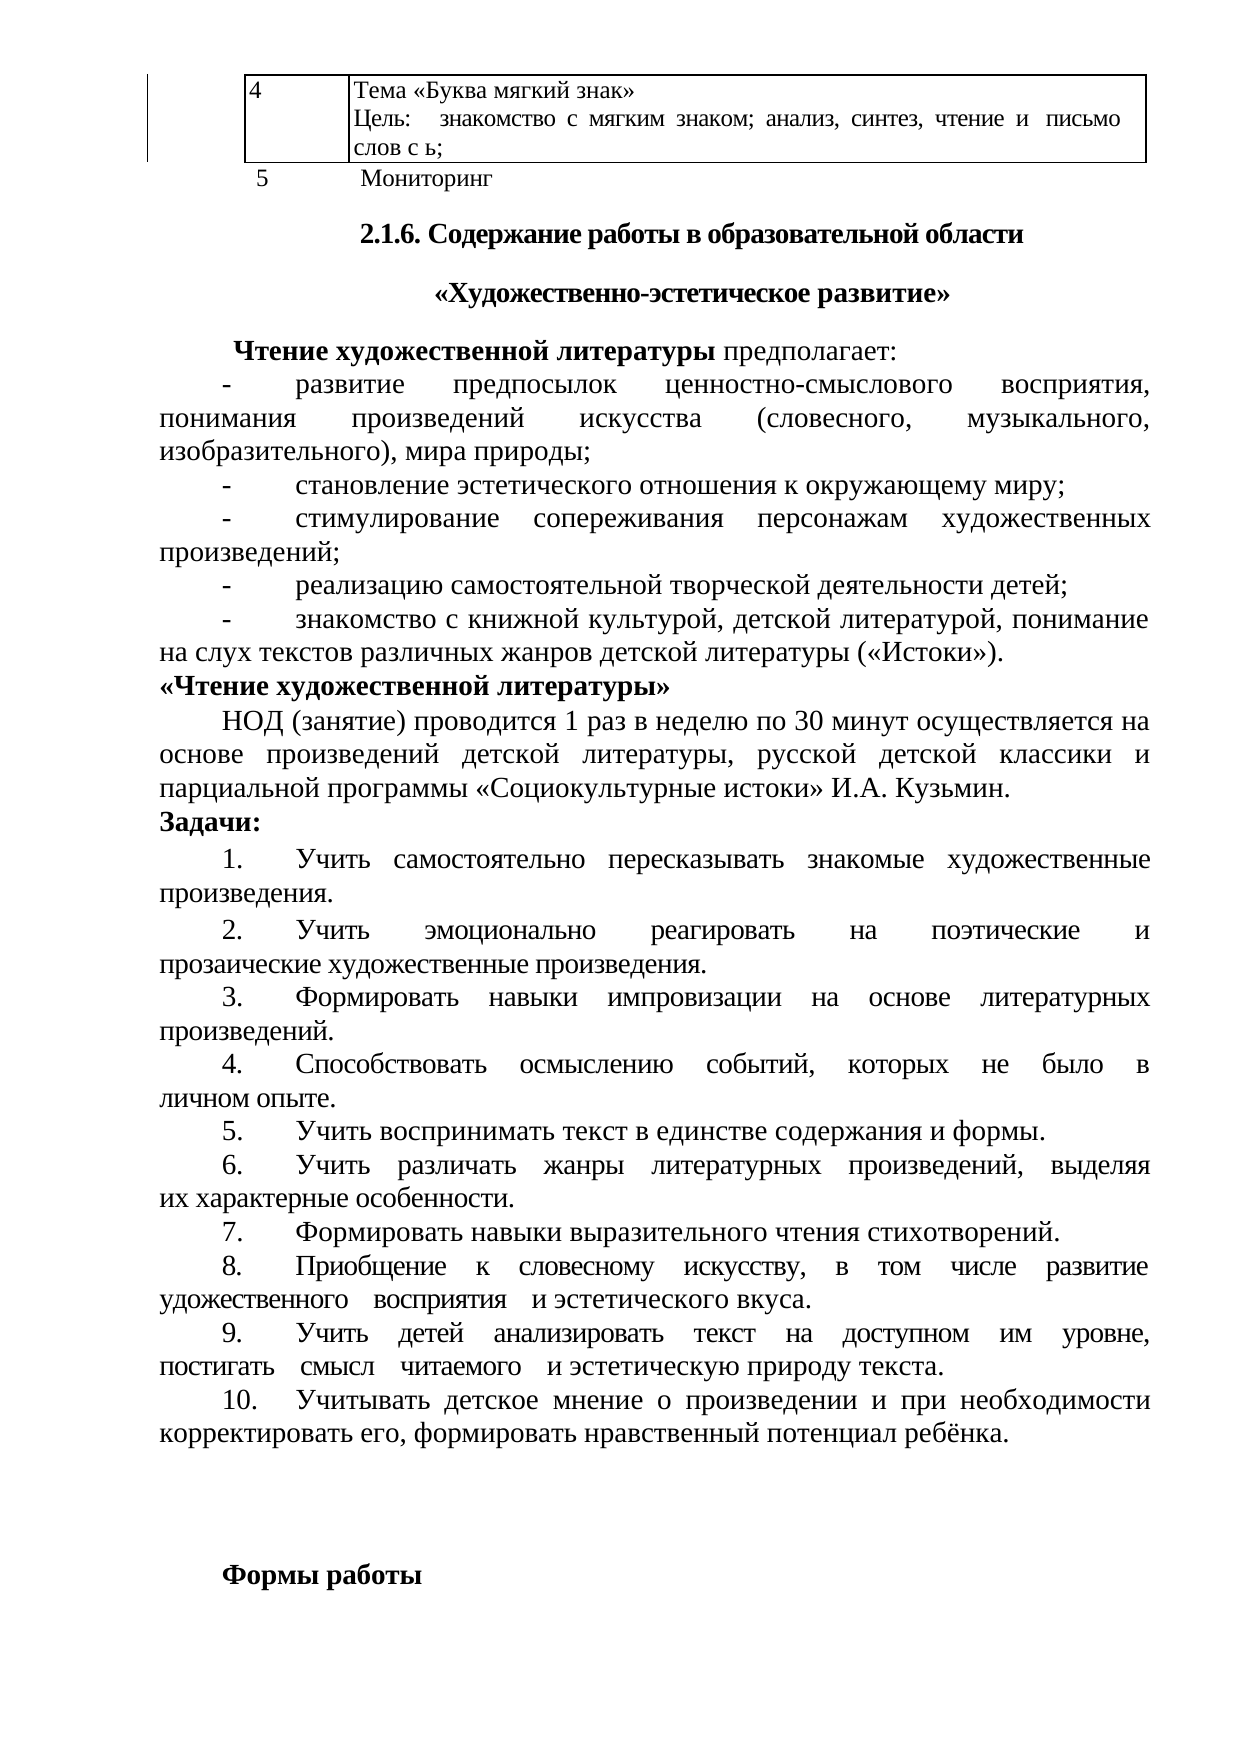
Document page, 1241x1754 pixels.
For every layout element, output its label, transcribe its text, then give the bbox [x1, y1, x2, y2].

text 2.1.6. Содержание работы в образовательной области [159, 217, 1151, 250]
text «Художественно-эстетическое развитие» [159, 275, 1151, 308]
text Задачи: [159, 804, 1151, 837]
list Учить детей анализировать текст на доступном им уровне, постигать смысл читаемого и эстетическую природу текста. [159, 1315, 1151, 1382]
list становление эстетического отношения к окружающему миру; [159, 467, 1151, 500]
list Учить эмоционально реагировать на поэтические и прозаические художественные произведения. [159, 912, 1151, 979]
list реализацию самостоятельной творческой деятельности детей; [159, 567, 1151, 601]
text Чтение художественной литературы предполагает: [159, 333, 1151, 366]
list Формировать навыки импровизации на основе литературных произведений. [159, 979, 1151, 1046]
text «Чтение художественной литературы» [159, 668, 1151, 702]
list Приобщение к словесному искусству, в том числе развитие удожественного восприятия и эстетического вкуса. [159, 1248, 1151, 1315]
text - развитие предпосылок ценностно-смыслового восприятия, понимания произведений искусства (словесного, музыкального, изобразительного), мира природы; [159, 366, 1151, 467]
list стимулирование сопереживания персонажам художественных произведений; [159, 500, 1151, 567]
text - знакомство с книжной культурой, детской литературой, понимание на слух текстов различных жанров детской литературы («Истоки»). [159, 601, 1149, 668]
table_cell Тема «Буква мягкий знак» Цель: знакомство с мягким знаком; анализ, синтез, чтение и письмо слов с ь; [350, 76, 1145, 162]
text 7. Формировать навыки выразительного чтения стихотворений. [159, 1214, 1151, 1248]
text Формы работы [148, 1557, 1151, 1591]
text НОД (занятие) проводится 1 раз в неделю по 30 минут осуществляется на основе произведений детской литературы, русской детской классики и парциальной программы «Социокультурные истоки» И.А. Кузьмин. [159, 703, 1151, 804]
list Учить воспринимать текст в единстве содержания и формы. [159, 1113, 1151, 1147]
list Способствовать осмыслению событий, которых не было в личном опыте. [159, 1046, 1151, 1113]
table_cell 4 [246, 76, 348, 162]
list Учить самостоятельно пересказывать знакомые художественные произведения. [159, 841, 1151, 908]
text 10. Учитывать детское мнение о произведении и при необходимости корректировать его, формировать нравственный потенциал ребёнка. [159, 1382, 1151, 1449]
list Учить различать жанры литературных произведений, выделяя их характерные особенности. [159, 1147, 1151, 1214]
text 5 Мониторинг [256, 163, 1151, 192]
